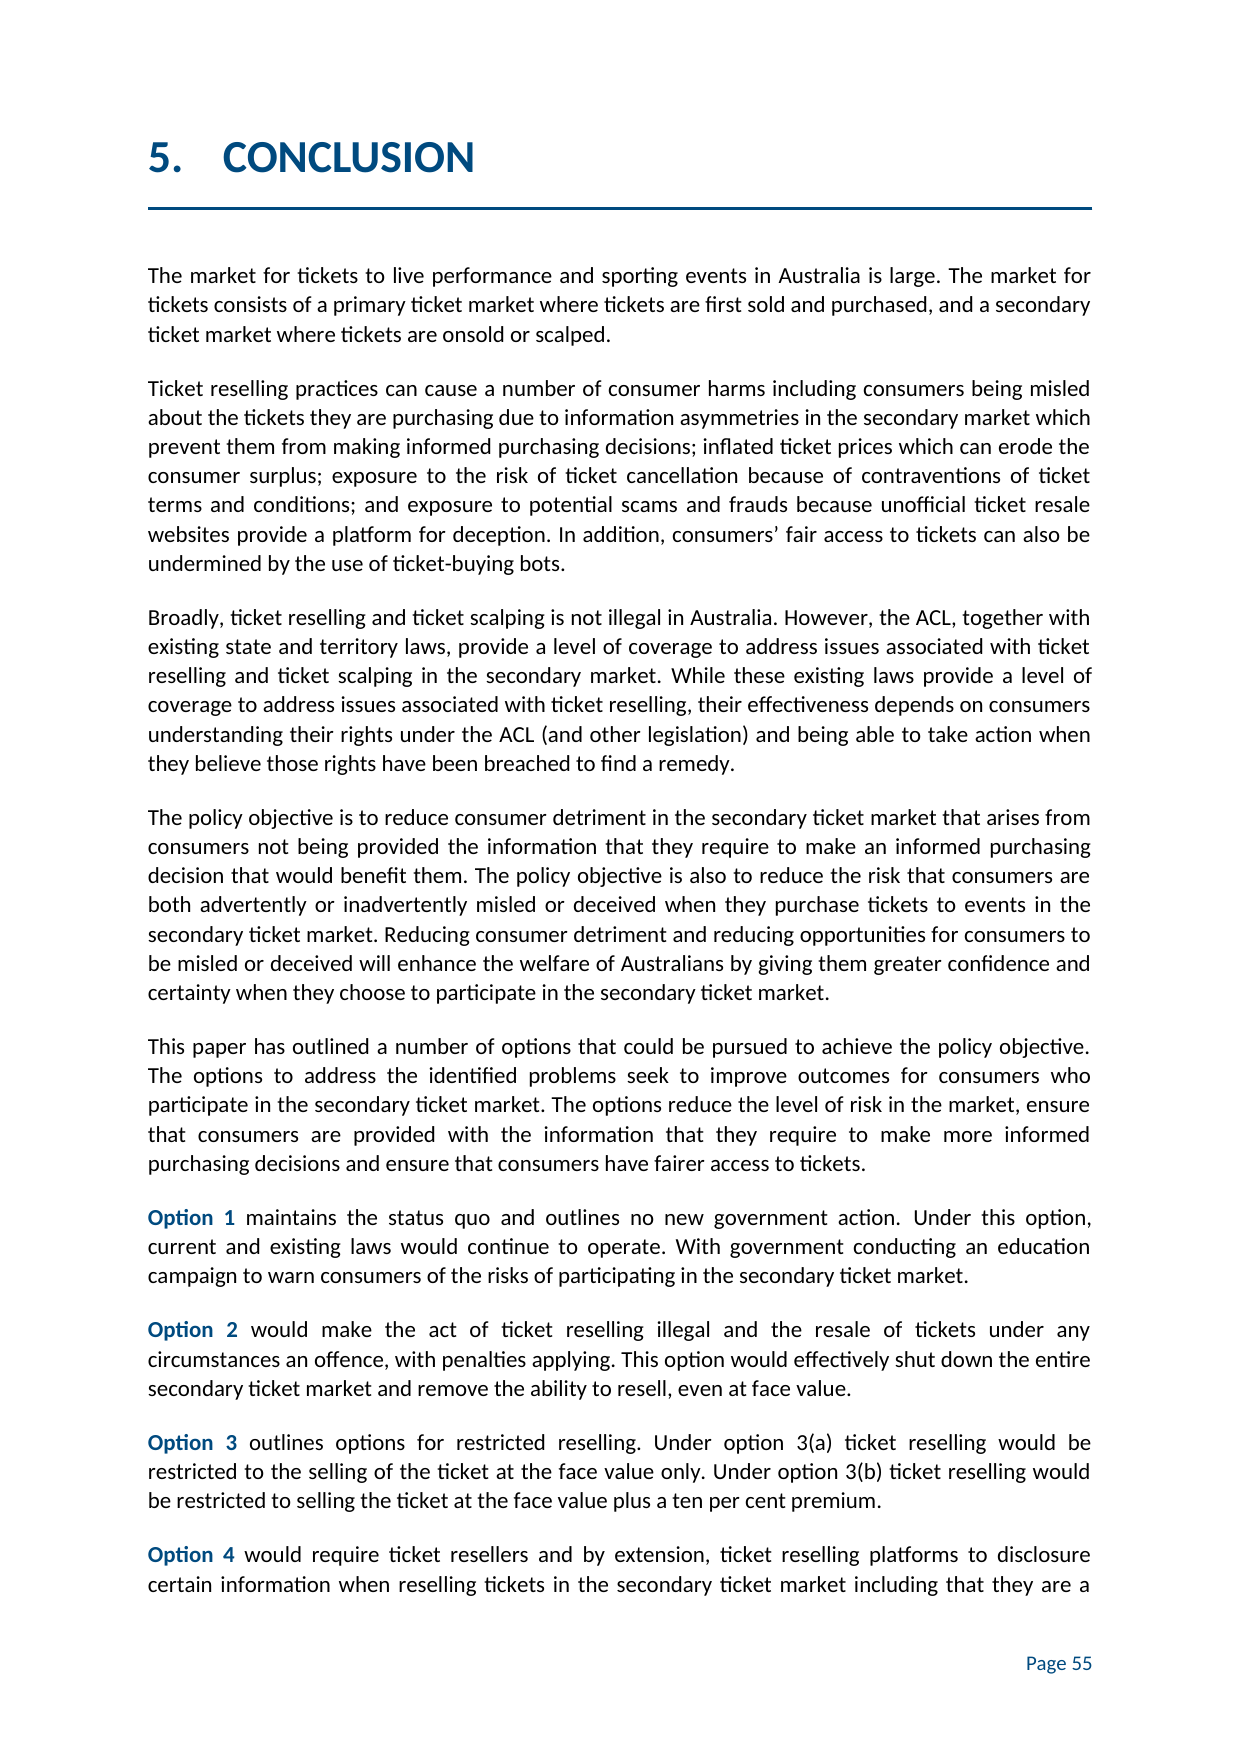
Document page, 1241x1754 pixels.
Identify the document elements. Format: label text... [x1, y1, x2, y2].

text The market for tickets to live performance and sporting events in Australia is large. The market for tickets consists of a primary ticket market where tickets are first sold and purchased, and a secondary ticket market where tickets are onsold or scalped. [148, 260, 1092, 348]
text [148, 1539, 1092, 1598]
text Option 1 maintains the status quo and outlines no new government action. Under this option, current and existing laws would continue to operate. With government conducting an education campaign to warn consumers of the risks of participating in the secondary ticket market. [148, 1202, 1092, 1289]
subtitle 5. Conclusion [148, 128, 1092, 207]
text This paper has outlined a number of options that could be pursued to achieve the policy objective. The options to address the identified problems seek to improve outcomes for consumers who participate in the secondary ticket market. The options reduce the level of risk in the market, ensure that consumers are provided with the information that they require to make more informed purchasing decisions and ensure that consumers have fairer access to tickets. [148, 1031, 1092, 1177]
text The policy objective is to reduce consumer detriment in the secondary ticket market that arises from consumers not being provided the information that they require to make an informed purchasing decision that would benefit them. The policy objective is also to reduce the risk that consumers are both advertently or inadvertently misled or deceived when they purchase tickets to events in the secondary ticket market. Reducing consumer detriment and reducing opportunities for consumers to be misled or deceived will enhance the welfare of Australians by giving them greater confidence and certainty when they choose to participate in the secondary ticket market. [148, 802, 1092, 1006]
text Broadly, ticket reselling and ticket scalping is not illegal in Australia. However, the ACL, together with existing state and territory laws, provide a level of coverage to address issues associated with ticket reselling and ticket scalping in the secondary market. While these existing laws provide a level of coverage to address issues associated with ticket reselling, their effectiveness depends on consumers understanding their rights under the ACL (and other legislation) and being able to take action when they believe those rights have been breached to find a remedy. [148, 602, 1092, 777]
text Option 3 outlines options for restricted reselling. Under option 3(a) ticket reselling would be restricted to the selling of the ticket at the face value only. Under option 3(b) ticket reselling would be restricted to selling the ticket at the face value plus a ten per cent premium. [148, 1427, 1092, 1514]
text Ticket reselling practices can cause a number of consumer harms including consumers being misled about the tickets they are purchasing due to information asymmetries in the secondary market which prevent them from making informed purchasing decisions; inflated ticket prices which can erode the consumer surplus; exposure to the risk of ticket cancellation because of contraventions of ticket terms and conditions; and exposure to potential scams and frauds because unofficial ticket resale websites provide a platform for deception. In addition, consumers’ fair access to tickets can also be undermined by the use of ticket-buying bots. [148, 373, 1092, 577]
text Option 2 would make the act of ticket reselling illegal and the resale of tickets under any circumstances an offence, with penalties applying. This option would effectively shut down the entire secondary ticket market and remove the ability to resell, even at face value. [148, 1314, 1092, 1402]
